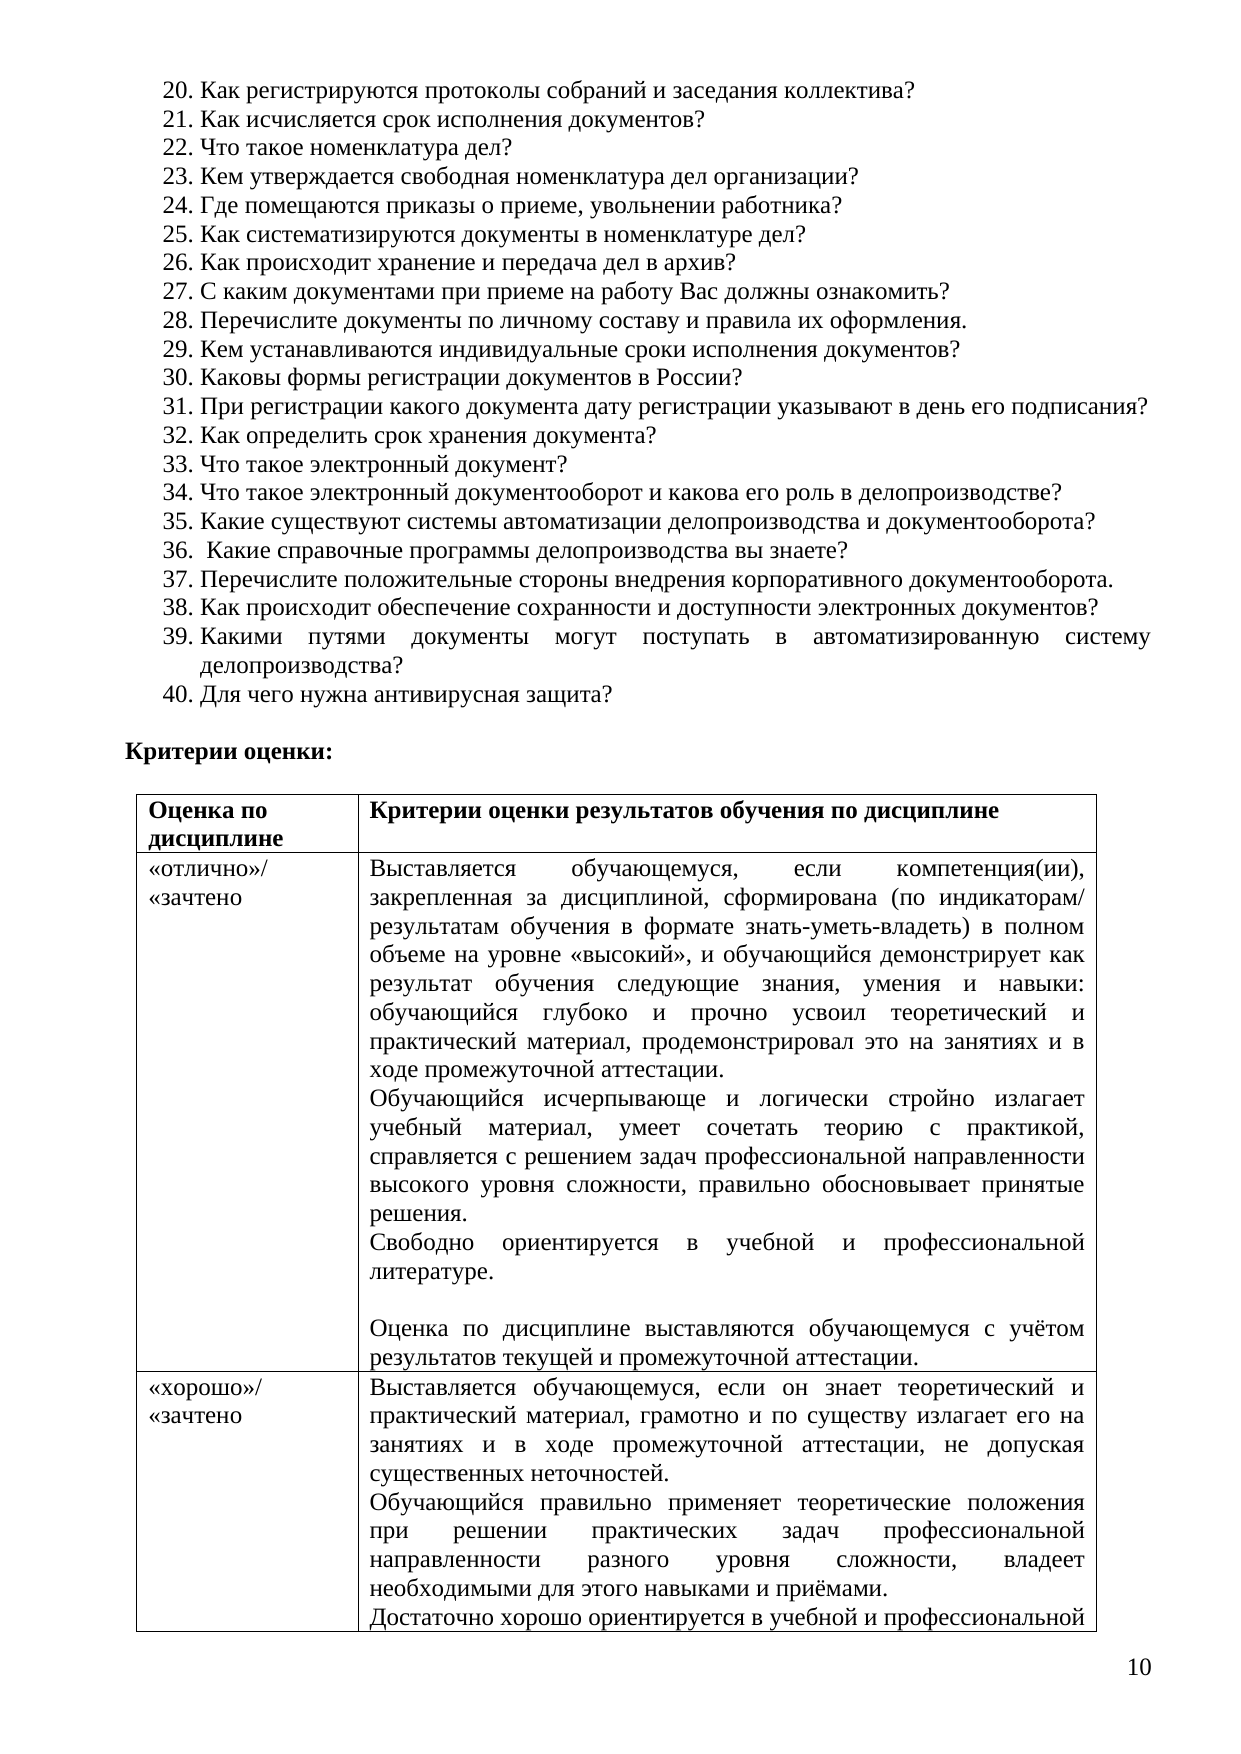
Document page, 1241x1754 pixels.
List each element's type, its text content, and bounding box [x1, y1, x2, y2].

list Что такое номенклатура дел? [162, 132, 1152, 161]
table_cell Выставляется обучающемуся, если компетенция(ии), закрепленная за дисциплиной, сформирована (по индикаторам/ результатам обучения в формате знать-уметь-владеть) в полном объеме на уровне «высокий», и обучающийся демонстрирует как результат обучения следующие знания, умения и навыки: обучающийся глубоко и прочно усвоил теоретический и практический материал, продемонстрировал это на занятиях и в ходе промежуточной аттестации. Обучающийся исчерпывающе и логически стройно излагает учебный материал, умеет сочетать теорию с практикой, справляется с решением задач профессиональной направленности высокого уровня сложности, правильно обосновывает принятые решения. Свободно ориентируется в учебной и профессиональной литературе. Оценка по дисциплине выставляются обучающемуся с учётом результатов текущей и промежуточной аттестации. [359, 853, 1096, 1371]
table_cell «хорошо»/ «зачтено [137, 1372, 358, 1631]
list Кем устанавливаются индивидуальные сроки исполнения документов? [162, 334, 1152, 362]
list Как систематизируются документы в номенклатуре дел? [162, 219, 1152, 247]
list Как исчисляется срок исполнения документов? [162, 104, 1152, 132]
list Где помещаются приказы о приеме, увольнении работника? [162, 190, 1152, 219]
list Каковы формы регистрации документов в России? [162, 362, 1152, 391]
list Что такое электронный документ? [162, 449, 1152, 477]
list Для чего нужна антивирусная защита? [162, 679, 1152, 707]
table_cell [359, 1372, 1096, 1631]
list Как определить срок хранения документа? [162, 420, 1152, 449]
list Что такое электронный документооборот и какова его роль в делопроизводстве? [162, 477, 1152, 506]
list Какие справочные программы делопроизводства вы знаете? [162, 535, 1152, 564]
table_cell «отлично»/ «зачтено [137, 853, 358, 1371]
list Перечислите документы по личному составу и правила их оформления. [162, 305, 1152, 334]
table_header Критерии оценки результатов обучения по дисциплине [359, 795, 1096, 852]
list Как происходит обеспечение сохранности и доступности электронных документов? [162, 592, 1152, 621]
table_header Оценка по дисциплине [137, 795, 358, 852]
list Какие существуют системы автоматизации делопроизводства и документооборота? [162, 506, 1152, 535]
list Как происходит хранение и передача дел в архив? [162, 247, 1152, 276]
list Какими путями документы могут поступать в автоматизированную систему делопроизводства? [162, 621, 1152, 679]
list При регистрации какого документа дату регистрации указывают в день его подписания? [162, 391, 1152, 420]
list С каким документами при приеме на работу Вас должны ознакомить? [162, 276, 1152, 305]
list Перечислите положительные стороны внедрения корпоративного документооборота. [162, 564, 1152, 592]
list Кем утверждается свободная номенклатура дел организации? [162, 161, 1152, 190]
list Как регистрируются протоколы собраний и заседания коллектива? [162, 75, 1152, 104]
text Критерии оценки: [125, 736, 1152, 765]
